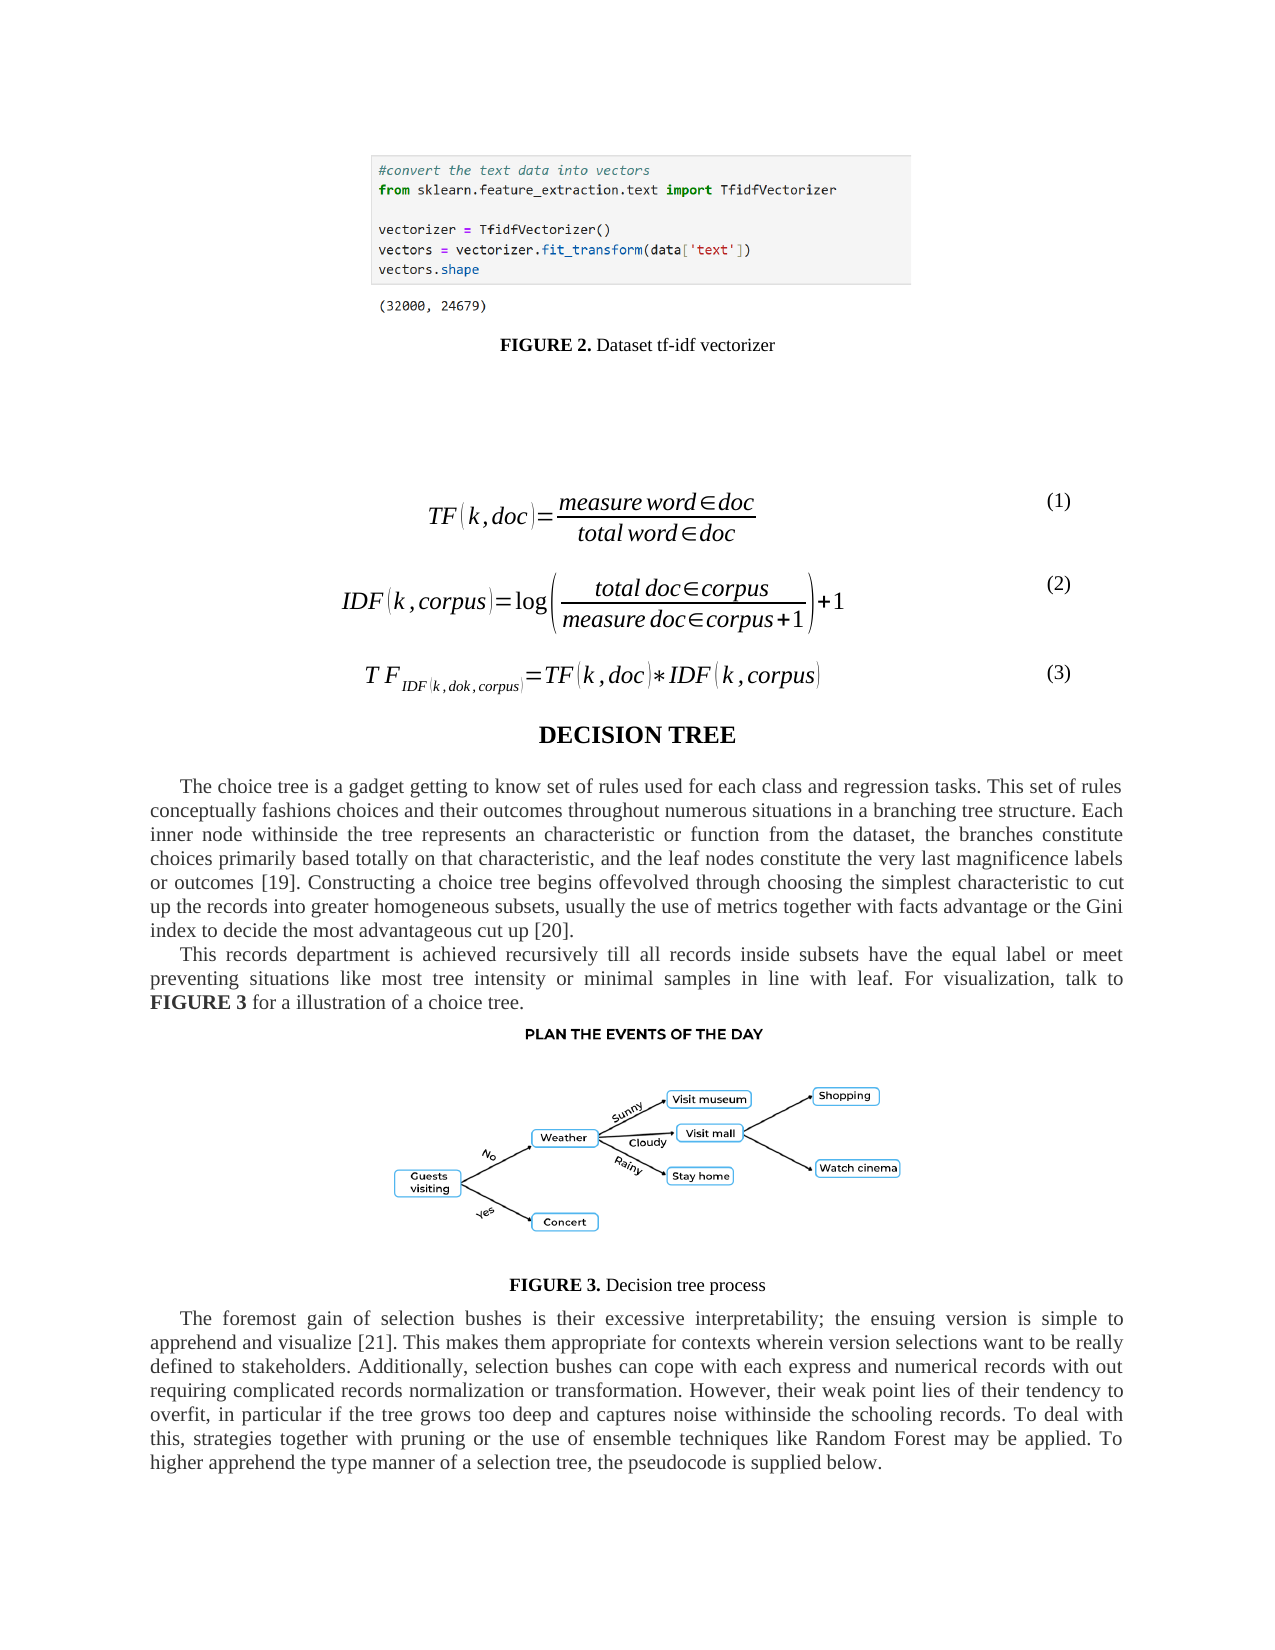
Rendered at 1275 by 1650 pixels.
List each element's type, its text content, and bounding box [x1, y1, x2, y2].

table_header (1) [1035, 488, 1094, 547]
subtitle DECISION TREE [150, 720, 1125, 748]
text The choice tree is a gadget getting to know set of rules used for each class and regression tasks. This set of rules conceptually fashions choices and their outcomes throughout numerous situations in a branching tree structure. Each inner node withinside the tree represents an characteristic or function from the dataset, the branches constitute choices primarily based totally on that characteristic, and the leaf nodes constitute the very last magnificence labels or outcomes [19]. Constructing a choice tree begins offevolved through choosing the simplest characteristic to cut up the records into greater homogeneous subsets, usually the use of metrics together with facts advantage or the Gini index to decide the most advantageous cut up [20]. [150, 773, 1125, 942]
table_header [150, 660, 1035, 695]
table_header [150, 488, 1035, 547]
table_header (2) [1035, 571, 1094, 636]
text The foremost gain of selection bushes is their excessive interpretability; the ensuing version is simple to apprehend and visualize [21]. This makes them appropriate for contexts wherein version selections want to be really defined to stakeholders. Additionally, selection bushes can cope with each express and numerical records with out requiring complicated records normalization or transformation. However, their weak point lies of their tendency to overfit, in particular if the tree grows too deep and captures noise withinside the schooling records. To deal with this, strategies together with pruning or the use of ensemble techniques like Random Forest may be applied. To higher apprehend the type manner of a selection tree, the pseudocode is supplied below. [150, 1306, 1125, 1474]
text This records department is achieved recursively till all records inside subsets have the equal label or meet preventing situations like most tree intensity or minimal samples in line with leaf. For visualization, talk to FIGURE 3 for a illustration of a choice tree. [150, 942, 1125, 1014]
table_header [150, 571, 1035, 636]
text Figure 2. Dataset tf-idf vectorizer [150, 333, 1125, 355]
text Figure 3. Decision tree process [150, 1273, 1125, 1295]
picture [363, 150, 912, 321]
picture [365, 1014, 910, 1259]
table_header (3) [1035, 660, 1094, 695]
